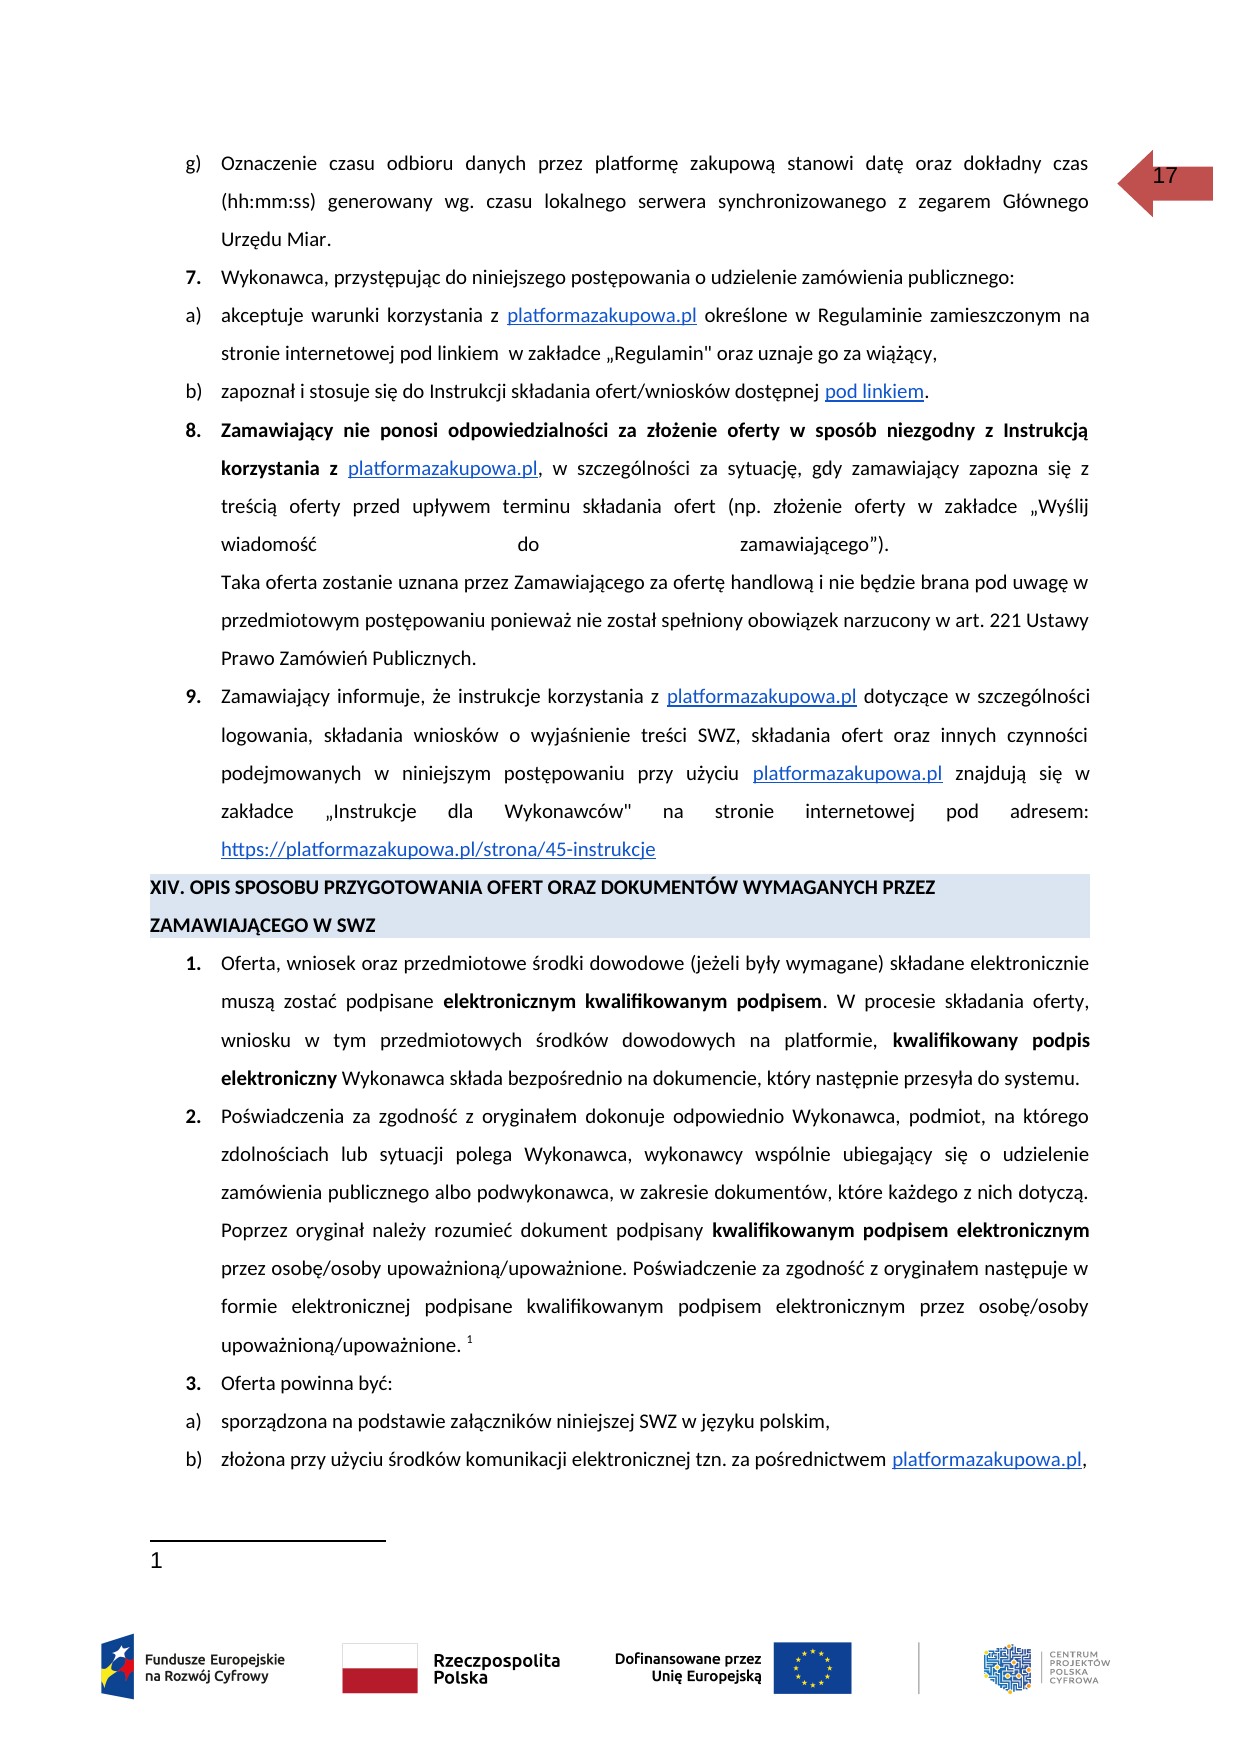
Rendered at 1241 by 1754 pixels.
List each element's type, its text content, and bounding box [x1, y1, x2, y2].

list Zamawiający nie ponosi odpowiedzialności za złożenie oferty w sposób niezgodny z Instrukcją korzystania z platformazakupowa.pl, w szczególności za sytuację, gdy zamawiający zapozna się z treścią oferty przed upływem terminu składania ofert (np. złożenie oferty w zakładce „Wyślij wiadomość do zamawiającego”). Taka oferta zostanie uznana przez Zamawiającego za ofertę handlową i nie będzie brana pod uwagę w przedmiotowym postępowaniu ponieważ nie został spełniony obowiązek narzucony w art. 221 Ustawy Prawo Zamówień Publicznych. [185, 417, 1090, 671]
list Poświadczenia za zgodność z oryginałem dokonuje odpowiednio Wykonawca, podmiot, na którego zdolnościach lub sytuacji polega Wykonawca, wykonawcy wspólnie ubiegający się o udzielenie zamówienia publicznego albo podwykonawca, w zakresie dokumentów, które każdego z nich dotyczą. Poprzez oryginał należy rozumieć dokument podpisany kwalifikowanym podpisem elektronicznym przez osobę/osoby upoważnioną/upoważnione. Poświadczenie za zgodność z oryginałem następuje w formie elektronicznej podpisane kwalifikowanym podpisem elektronicznym przez osobę/osoby upoważnioną/upoważnione. [185, 1103, 1090, 1357]
list Wykonawca, przystępując do niniejszego postępowania o udzielenie zamówienia publicznego: [185, 264, 1090, 290]
list Oferta powinna być: [185, 1370, 1090, 1395]
list Zamawiający informuje, że instrukcje korzystania z platformazakupowa.pl dotyczące w szczególności logowania, składania wniosków o wyjaśnienie treści SWZ, składania ofert oraz innych czynności podejmowanych w niniejszym postępowaniu przy użyciu platformazakupowa.pl znajdują się w zakładce „Instrukcje dla Wykonawców" na stronie internetowej pod adresem: https://platformazakupowa.pl/strona/45-instrukcje [185, 684, 1090, 862]
list Oferta, wniosek oraz przedmiotowe środki dowodowe (jeżeli były wymagane) składane elektronicznie muszą zostać podpisane elektronicznym kwalifikowanym podpisem. W procesie składania oferty, wniosku w tym przedmiotowych środków dowodowych na platformie, kwalifikowany podpis elektroniczny Wykonawca składa bezpośrednio na dokumencie, który następnie przesyła do systemu. [185, 951, 1090, 1090]
list złożona przy użyciu środków komunikacji elektronicznej tzn. za pośrednictwem platformazakupowa.pl, [185, 1446, 1090, 1472]
picture [79, 1611, 1143, 1721]
subtitle XIV. OPIS SPOSOBU PRZYGOTOWANIA OFERT ORAZ DOKUMENTÓW WYMAGANYCH PRZEZ ZAMAWIAJĄCEGO W SWZ [150, 874, 1090, 938]
list akceptuje warunki korzystania z platformazakupowa.pl określone w Regulaminie zamieszczonym na stronie internetowej pod linkiem w zakładce „Regulamin" oraz uznaje go za wiążący, [185, 302, 1090, 366]
list zapoznał i stosuje się do Instrukcji składania ofert/wniosków dostępnej pod linkiem. [185, 379, 1090, 404]
list sporządzona na podstawie załączników niniejszej SWZ w języku polskim, [185, 1408, 1090, 1433]
list Oznaczenie czasu odbioru danych przez platformę zakupową stanowi datę oraz dokładny czas (hh:mm:ss) generowany wg. czasu lokalnego serwera synchronizowanego z zegarem Głównego Urzędu Miar. [185, 150, 1090, 252]
